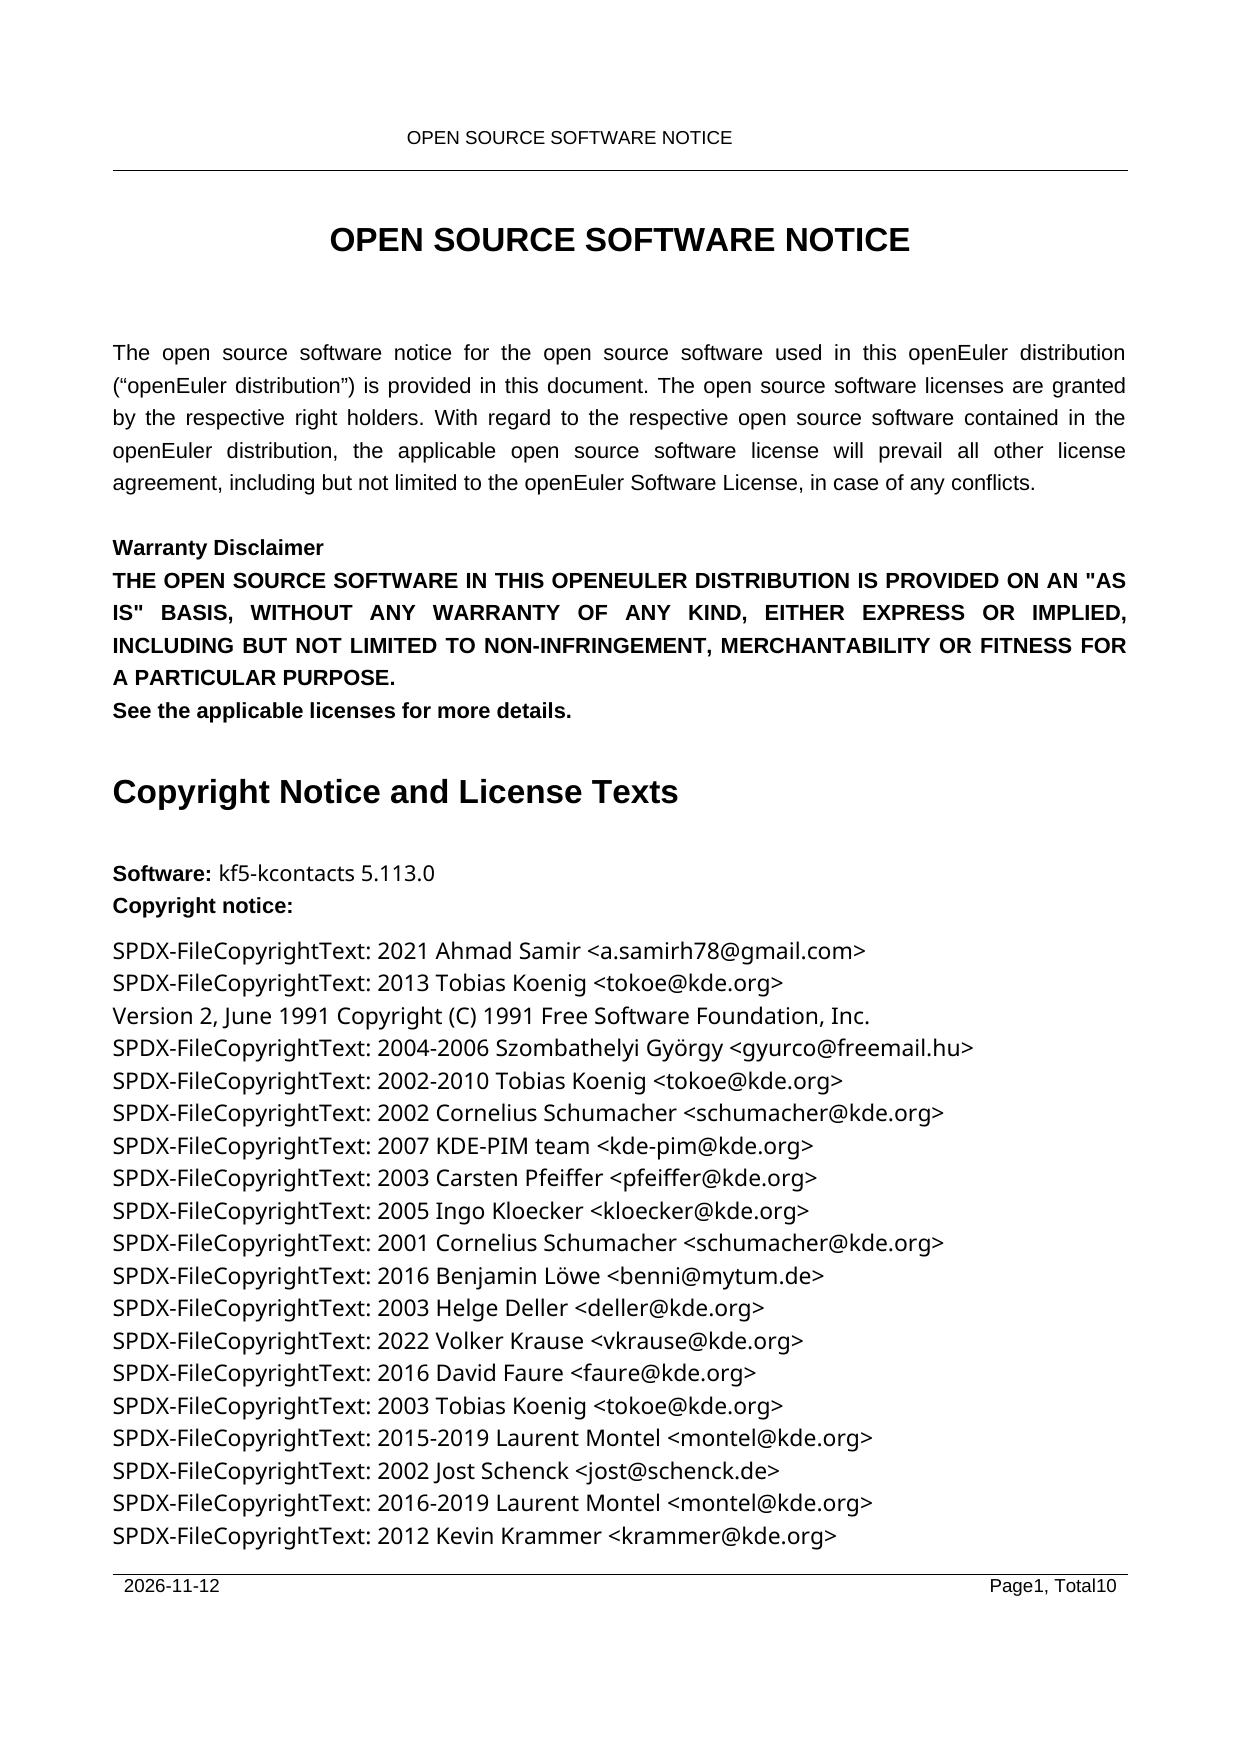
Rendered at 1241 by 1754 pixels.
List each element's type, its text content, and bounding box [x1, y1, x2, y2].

text Copyright notice: [112, 889, 1128, 921]
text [112, 934, 1128, 1551]
text Copyright Notice and License Texts [112, 759, 1128, 824]
text Warranty Disclaimer [112, 531, 1128, 564]
text THE OPEN SOURCE SOFTWARE IN THIS OPENEULER DISTRIBUTION IS PROVIDED ON AN "AS IS" BASIS, WITHOUT ANY WARRANTY OF ANY KIND, EITHER EXPRESS OR IMPLIED, INCLUDING BUT NOT LIMITED TO NON-INFRINGEMENT, MERCHANTABILITY OR FITNESS FOR A PARTICULAR PURPOSE. See the applicable licenses for more details. [112, 564, 1128, 726]
title Software: kf5-kcontacts 5.113.0 [112, 856, 1128, 889]
text OPEN SOURCE SOFTWARE NOTICE [112, 206, 1128, 271]
text The open source software notice for the open source software used in this openEuler distribution (“openEuler distribution”) is provided in this document. The open source software licenses are granted by the respective right holders. With regard to the respective open source software contained in the openEuler distribution, the applicable open source software license will prevail all other license agreement, including but not limited to the openEuler Software License, in case of any conflicts. [112, 336, 1128, 499]
